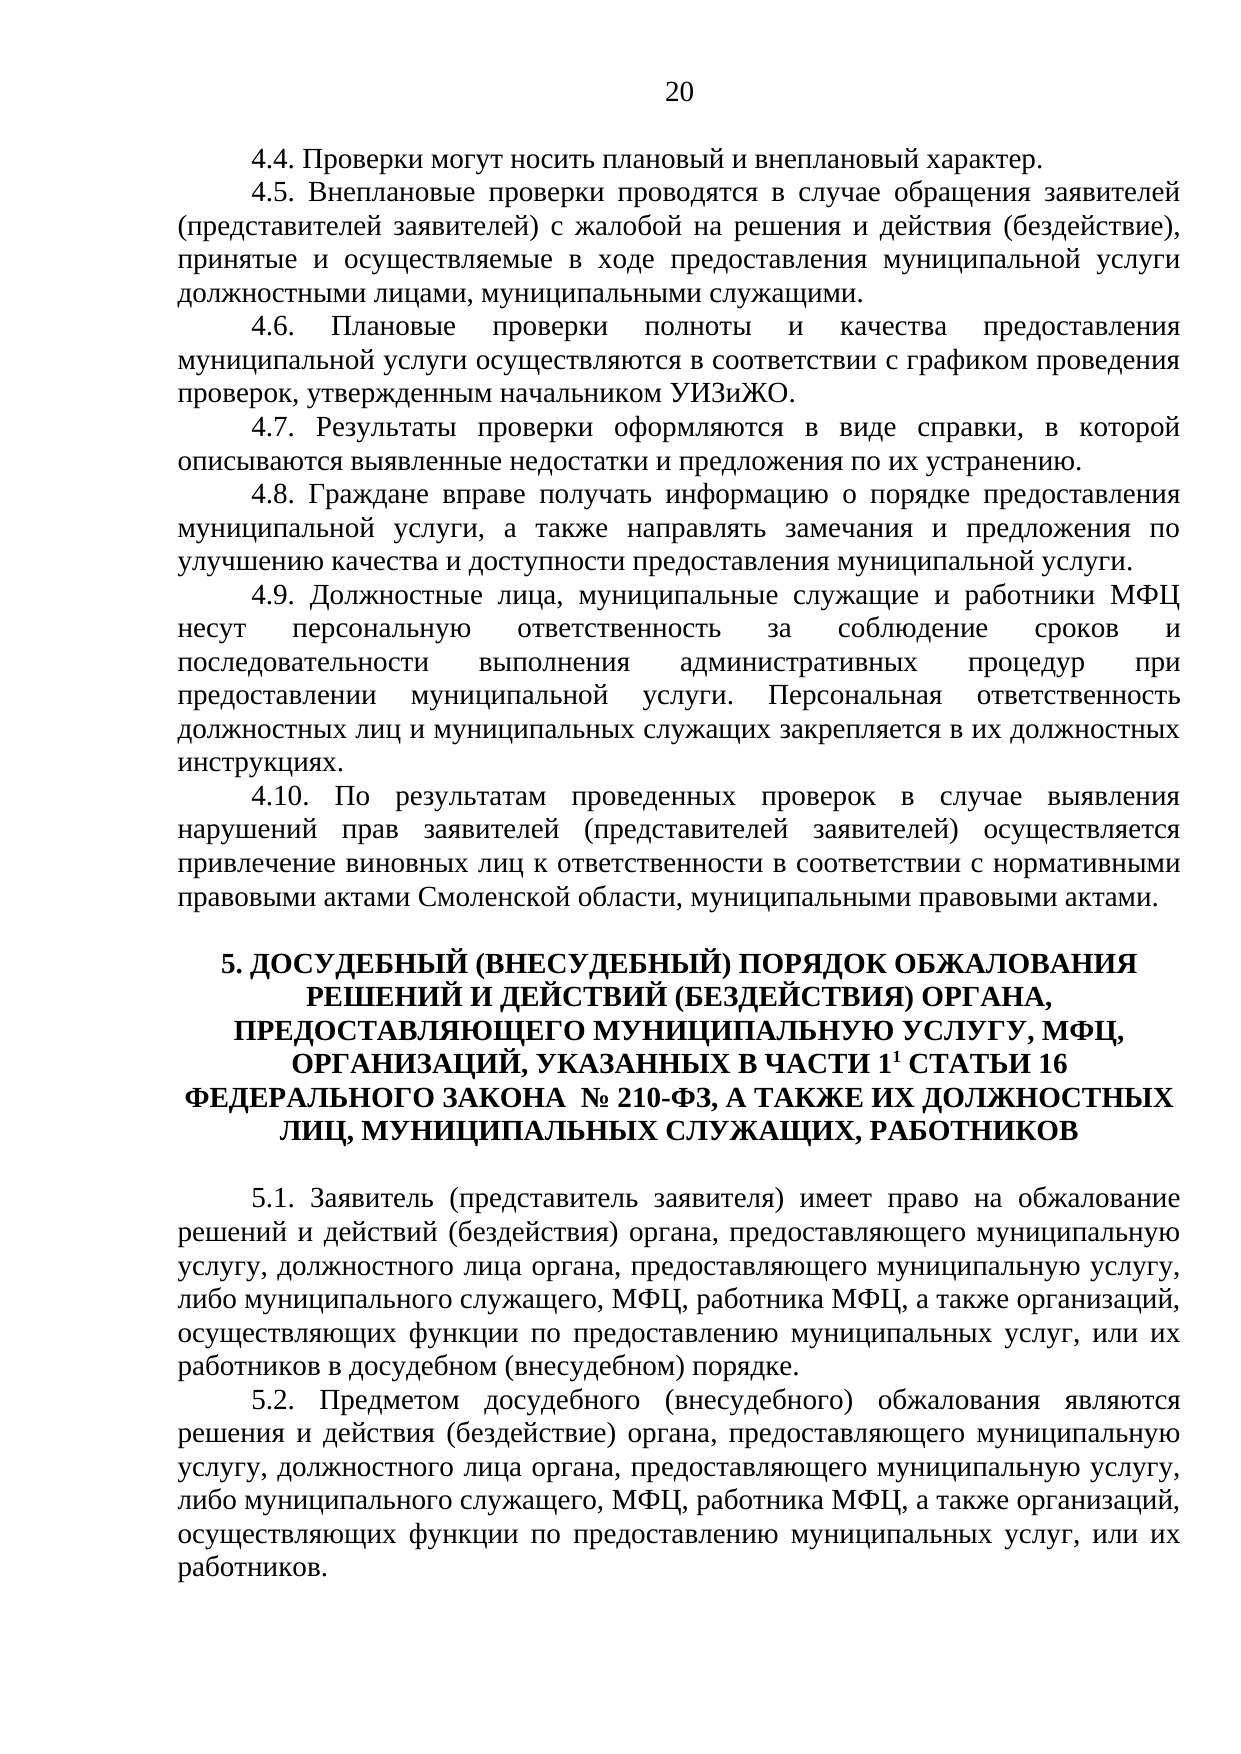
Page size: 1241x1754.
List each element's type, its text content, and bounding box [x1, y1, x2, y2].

text 4.6. Плановые проверки полноты и качества предоставления муниципальной услуги осуществляются в соответствии с графиком проведения проверок, утвержденным начальником УИЗиЖО. [177, 308, 1181, 409]
title 5. ДОСУДЕБНЫЙ (ВНЕСУДЕБНЫЙ) ПОРЯДОК ОБЖАЛОВАНИЯ РЕШЕНИЙ И ДЕЙСТВИЙ (БЕЗДЕЙСТВИЯ) ОРГАНА, ПРЕДОСТАВЛЯЮЩЕГО МУНИЦИПАЛЬНУЮ УСЛУГУ, МФЦ, ОРГАНИЗАЦИЙ, УКАЗАННЫХ В ЧАСТИ 11 СТАТЬИ 16 ФЕДЕРАЛЬНОГО ЗАКОНА № 210-ФЗ, А ТАКЖЕ ИХ ДОЛЖНОСТНЫХ ЛИЦ, МУНИЦИПАЛЬНЫХ СЛУЖАЩИХ, РАБОТНИКОВ [177, 946, 1181, 1147]
text 4.10. По результатам проведенных проверок в случае выявления нарушений прав заявителей (представителей заявителей) осуществляется привлечение виновных лиц к ответственности в соответствии с нормативными правовыми актами Смоленской области, муниципальными правовыми актами. [177, 778, 1181, 912]
text 4.7. Результаты проверки оформляются в виде справки, в которой описываются выявленные недостатки и предложения по их устранению. [177, 409, 1181, 476]
text 4.4. Проверки могут носить плановый и внеплановый характер. [177, 141, 1181, 174]
text 5.2. Предметом досудебного (внесудебного) обжалования являются решения и действия (бездействие) органа, предоставляющего муниципальную услугу, должностного лица органа, предоставляющего муниципальную услугу, либо муниципального служащего, МФЦ, работника МФЦ, а также организаций, осуществляющих функции по предоставлению муниципальных услуг, или их работников. [177, 1382, 1181, 1583]
text 4.8. Граждане вправе получать информацию о порядке предоставления муниципальной услуги, а также направлять замечания и предложения по улучшению качества и доступности предоставления муниципальной услуги. [177, 476, 1181, 577]
text 4.9. Должностные лица, муниципальные служащие и работники МФЦ несут персональную ответственность за соблюдение сроков и последовательности выполнения административных процедур при предоставлении муниципальной услуги. Персональная ответственность должностных лиц и муниципальных служащих закрепляется в их должностных инструкциях. [177, 577, 1181, 778]
text 4.5. Внеплановые проверки проводятся в случае обращения заявителей (представителей заявителей) с жалобой на решения и действия (бездействие), принятые и осуществляемые в ходе предоставления муниципальной услуги должностными лицами, муниципальными служащими. [177, 174, 1181, 308]
text 5.1. Заявитель (представитель заявителя) имеет право на обжалование решений и действий (бездействия) органа, предоставляющего муниципальную услугу, должностного лица органа, предоставляющего муниципальную услугу, либо муниципального служащего, МФЦ, работника МФЦ, а также организаций, осуществляющих функции по предоставлению муниципальных услуг, или их работников в досудебном (внесудебном) порядке. [177, 1181, 1181, 1382]
